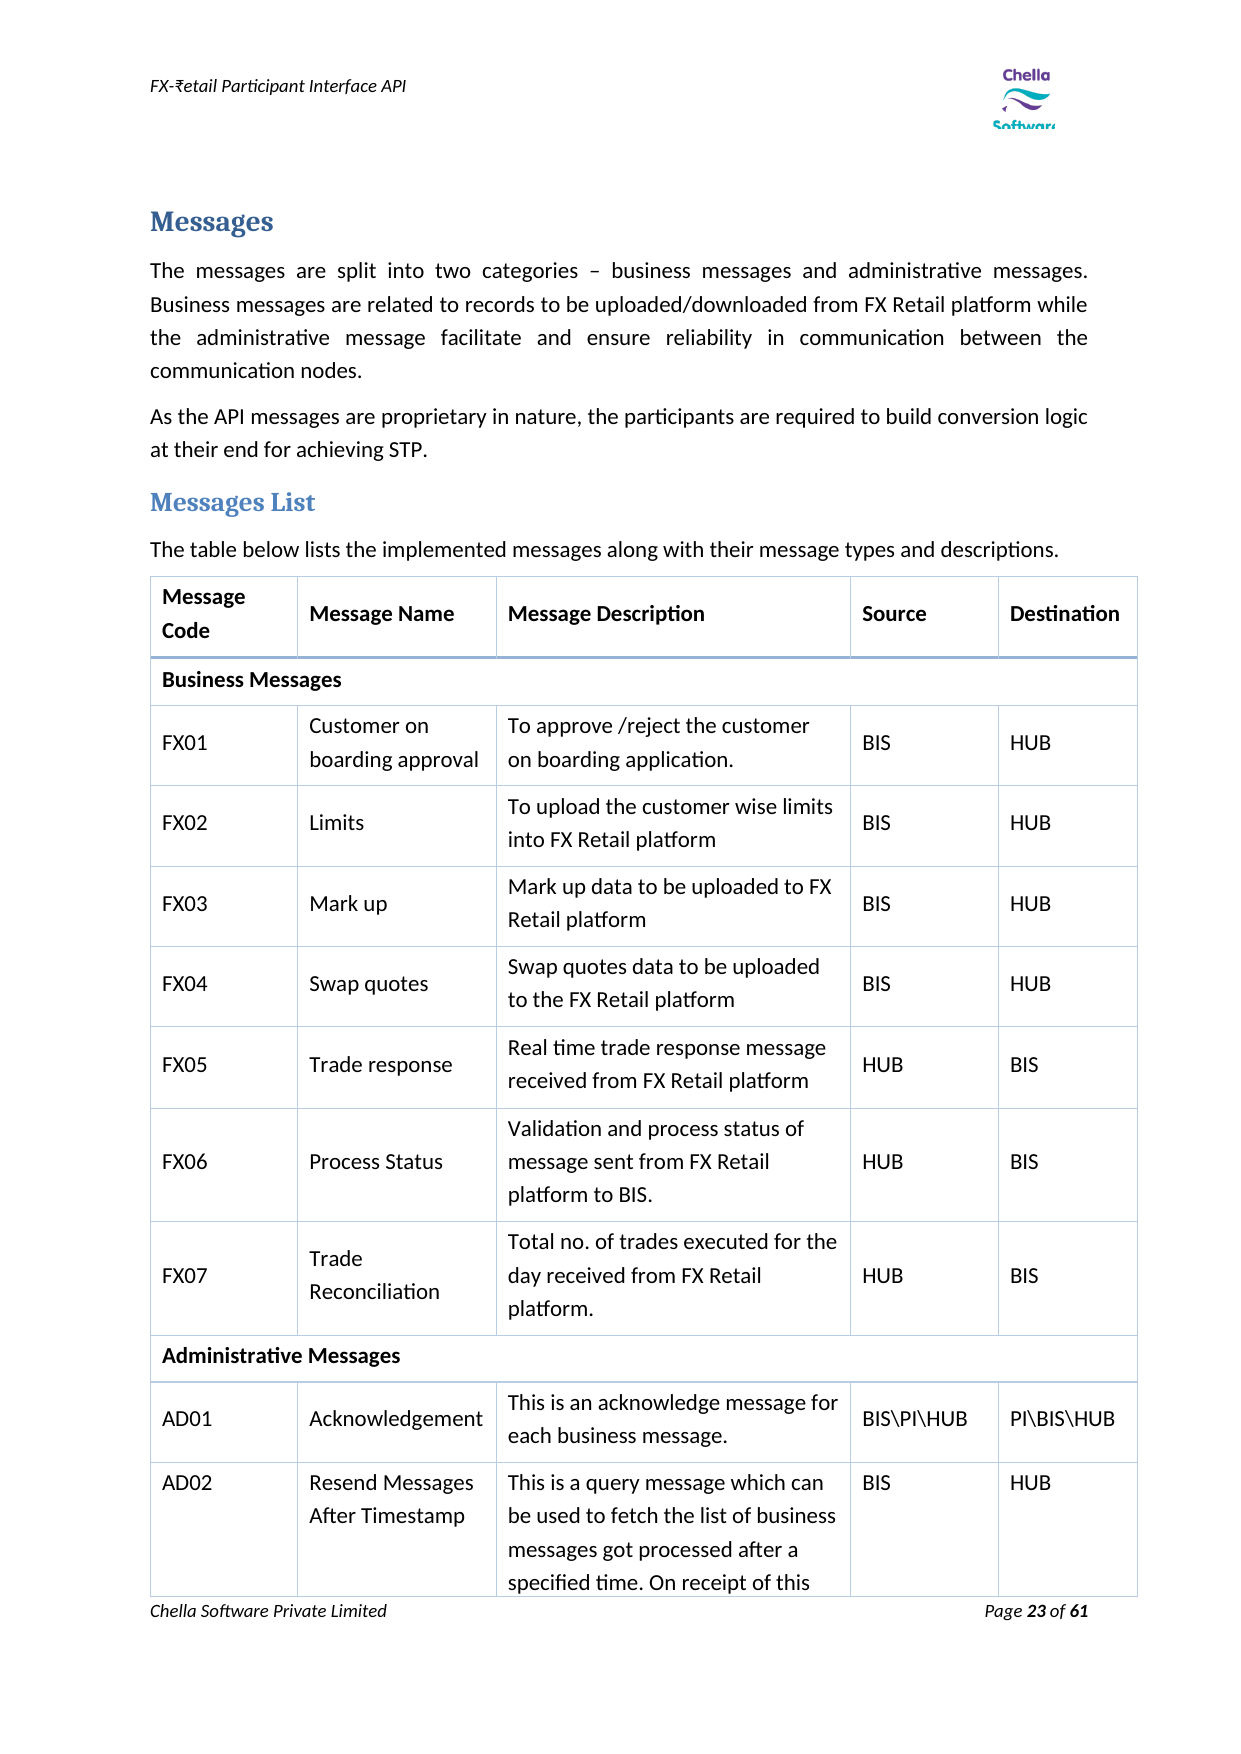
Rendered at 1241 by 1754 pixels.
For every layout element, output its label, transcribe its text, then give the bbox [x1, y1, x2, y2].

table_header Message Description [497, 577, 850, 656]
picture [992, 68, 1055, 128]
table_cell Real time trade response message received from FX Retail platform [497, 1027, 850, 1107]
table_cell PI\BIS\HUB [999, 1383, 1137, 1462]
table_cell BIS\PI\HUB [851, 1383, 998, 1462]
table_cell This is an acknowledge message for each business message. [497, 1383, 850, 1462]
table_cell HUB [999, 786, 1137, 866]
table_header Message Code [151, 577, 297, 656]
table_cell HUB [851, 1027, 998, 1107]
table_header Message Name [298, 577, 496, 656]
table_cell FX01 [151, 706, 297, 785]
table_cell Acknowledgement [298, 1383, 496, 1462]
table_cell Mark up [298, 867, 496, 946]
table_cell BIS [851, 947, 998, 1026]
table_cell BIS [851, 867, 998, 946]
table_cell FX04 [151, 947, 297, 1026]
subtitle Messages [150, 205, 1090, 238]
table_cell To approve /reject the customer on boarding application. [497, 706, 850, 785]
table_cell FX06 [151, 1109, 297, 1221]
table_cell Mark up data to be uploaded to FX Retail platform [497, 867, 850, 946]
table_cell Customer on boarding approval [298, 706, 496, 785]
text The table below lists the implemented messages along with their message types and descriptions. [150, 530, 1090, 563]
table_cell Trade response [298, 1027, 496, 1107]
table_cell BIS [999, 1222, 1137, 1334]
table_header Destination [999, 577, 1137, 656]
table_cell FX05 [151, 1027, 297, 1107]
table_cell Total no. of trades executed for the day received from FX Retail platform. [497, 1222, 850, 1334]
text As the API messages are proprietary in nature, the participants are required to build conversion logic at their end for achieving STP. [150, 397, 1090, 463]
table_cell Business Messages [151, 659, 1137, 705]
table_cell HUB [999, 947, 1137, 1026]
table_cell FX02 [151, 786, 297, 866]
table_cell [497, 1463, 850, 1596]
table_cell HUB [999, 706, 1137, 785]
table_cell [298, 1463, 496, 1596]
table_cell HUB [999, 867, 1137, 946]
table_cell BIS [851, 786, 998, 866]
table_cell Administrative Messages [151, 1336, 1137, 1381]
subtitle Messages List [150, 484, 1090, 518]
table_cell HUB [851, 1109, 998, 1221]
table_cell Validation and process status of message sent from FX Retail platform to BIS. [497, 1109, 850, 1221]
text The messages are split into two categories – business messages and administrative messages. Business messages are related to records to be uploaded/downloaded from FX Retail platform while the administrative message facilitate and ensure reliability in communication between the communication nodes. [150, 251, 1090, 384]
table_cell Limits [298, 786, 496, 866]
table_cell BIS [999, 1027, 1137, 1107]
table_cell BIS [999, 1109, 1137, 1221]
table_cell Process Status [298, 1109, 496, 1221]
table_cell BIS [851, 1463, 998, 1596]
table_cell FX07 [151, 1222, 297, 1334]
table_cell Trade Reconciliation [298, 1222, 496, 1334]
table_header Source [851, 577, 998, 656]
table_cell AD02 [151, 1463, 297, 1596]
table_cell To upload the customer wise limits into FX Retail platform [497, 786, 850, 866]
table_cell AD01 [151, 1383, 297, 1462]
table_cell HUB [999, 1463, 1137, 1596]
table_cell HUB [851, 1222, 998, 1334]
table_cell Swap quotes data to be uploaded to the FX Retail platform [497, 947, 850, 1026]
table_cell Swap quotes [298, 947, 496, 1026]
table_cell FX03 [151, 867, 297, 946]
table_cell BIS [851, 706, 998, 785]
